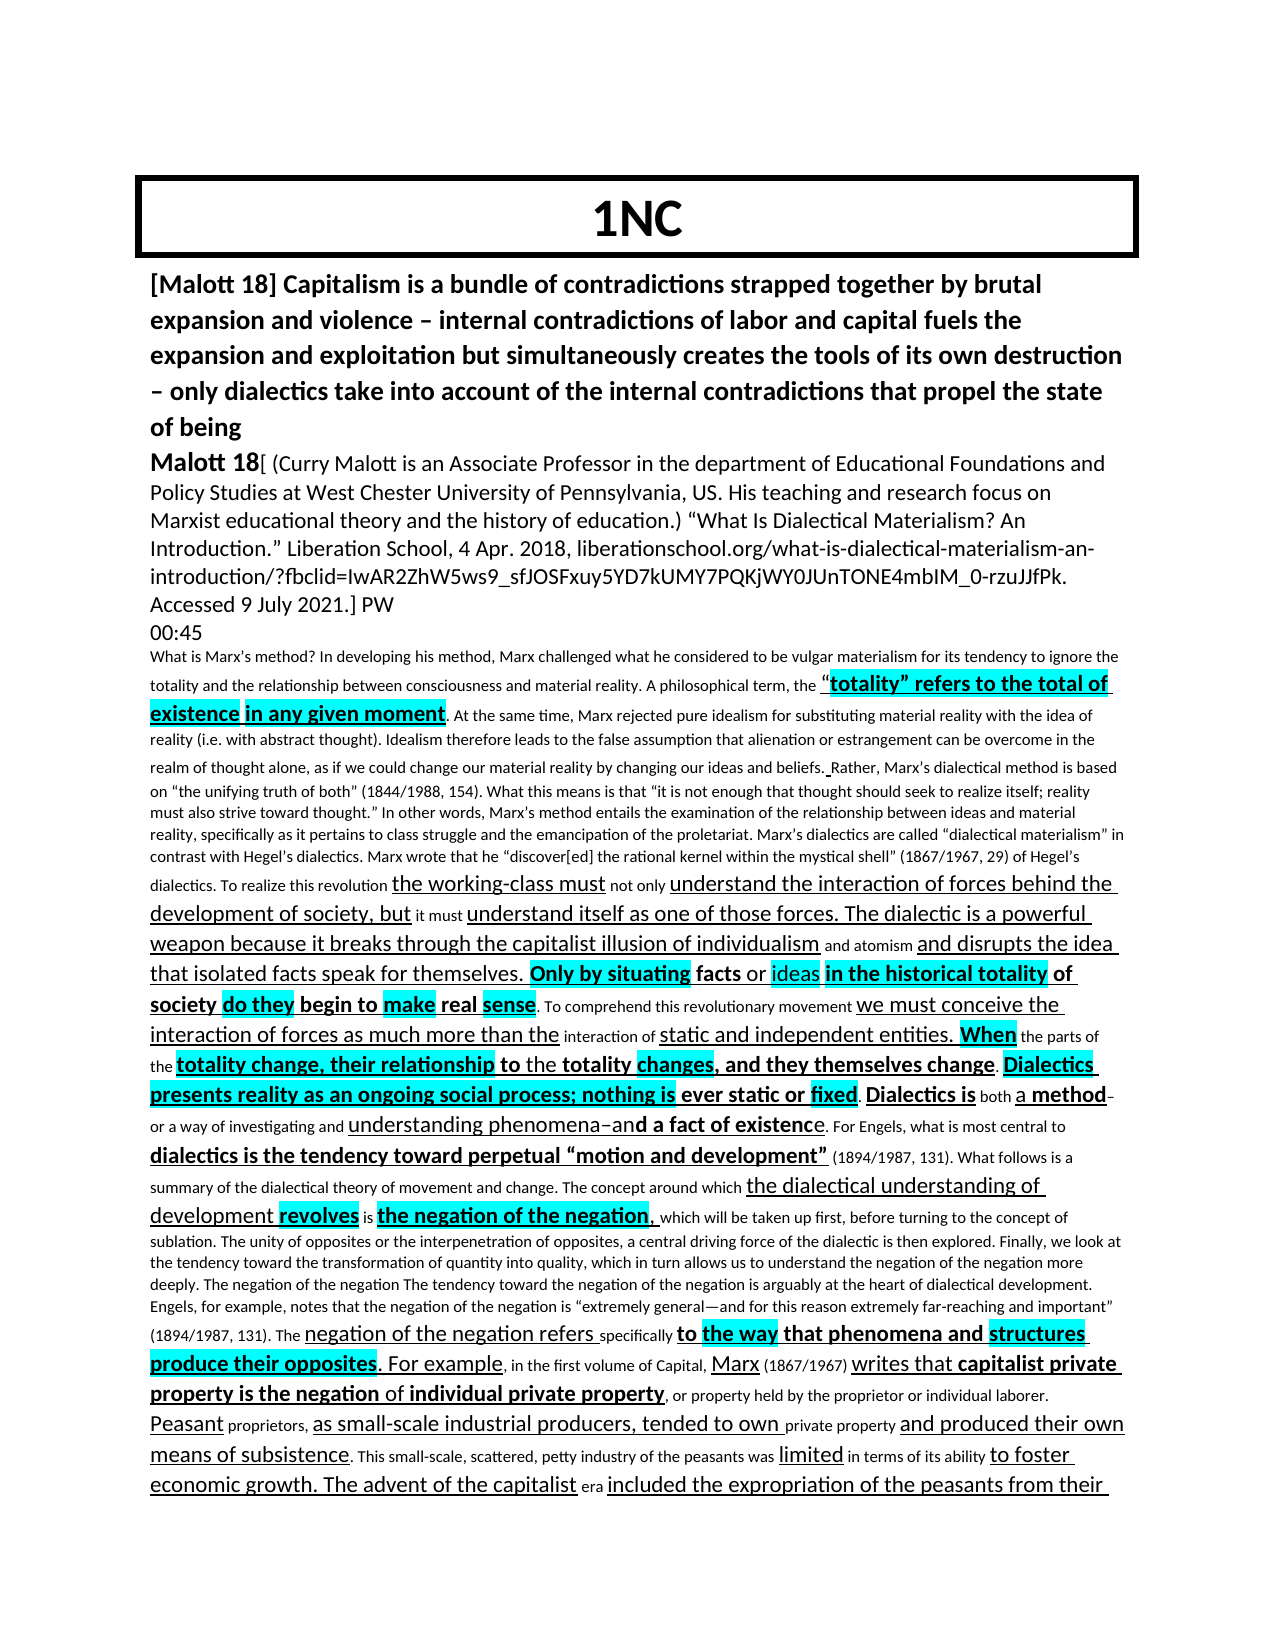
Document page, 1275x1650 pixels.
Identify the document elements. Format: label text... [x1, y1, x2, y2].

subtitle [Malott 18] Capitalism is a bundle of contradictions strapped together by brutal expansion and violence – internal contradictions of labor and capital fuels the expansion and exploitation but simultaneously creates the tools of its own destruction – only dialectics take into account of the internal contradictions that propel the state of being [150, 267, 1125, 443]
text 00:45 [150, 618, 1125, 646]
subtitle 1NC [142, 181, 1133, 252]
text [150, 646, 1125, 1498]
text Malott 18[ (Curry Malott is an Associate Professor in the department of Educational Foundations and Policy Studies at West Chester University of Pennsylvania, US. His teaching and research focus on Marxist educational theory and the history of education.) “What Is Dialectical Materialism? An Introduction.” Liberation School, 4 Apr. 2018, liberationschool.org/what-is-dialectical-materialism-an-introduction/?fbclid=IwAR2ZhW5ws9_sfJOSFxuy5YD7kUMY7PQKjWY0JUnTONE4mbIM_0-rzuJJfPk. Accessed 9 July 2021.] PW [150, 445, 1125, 618]
